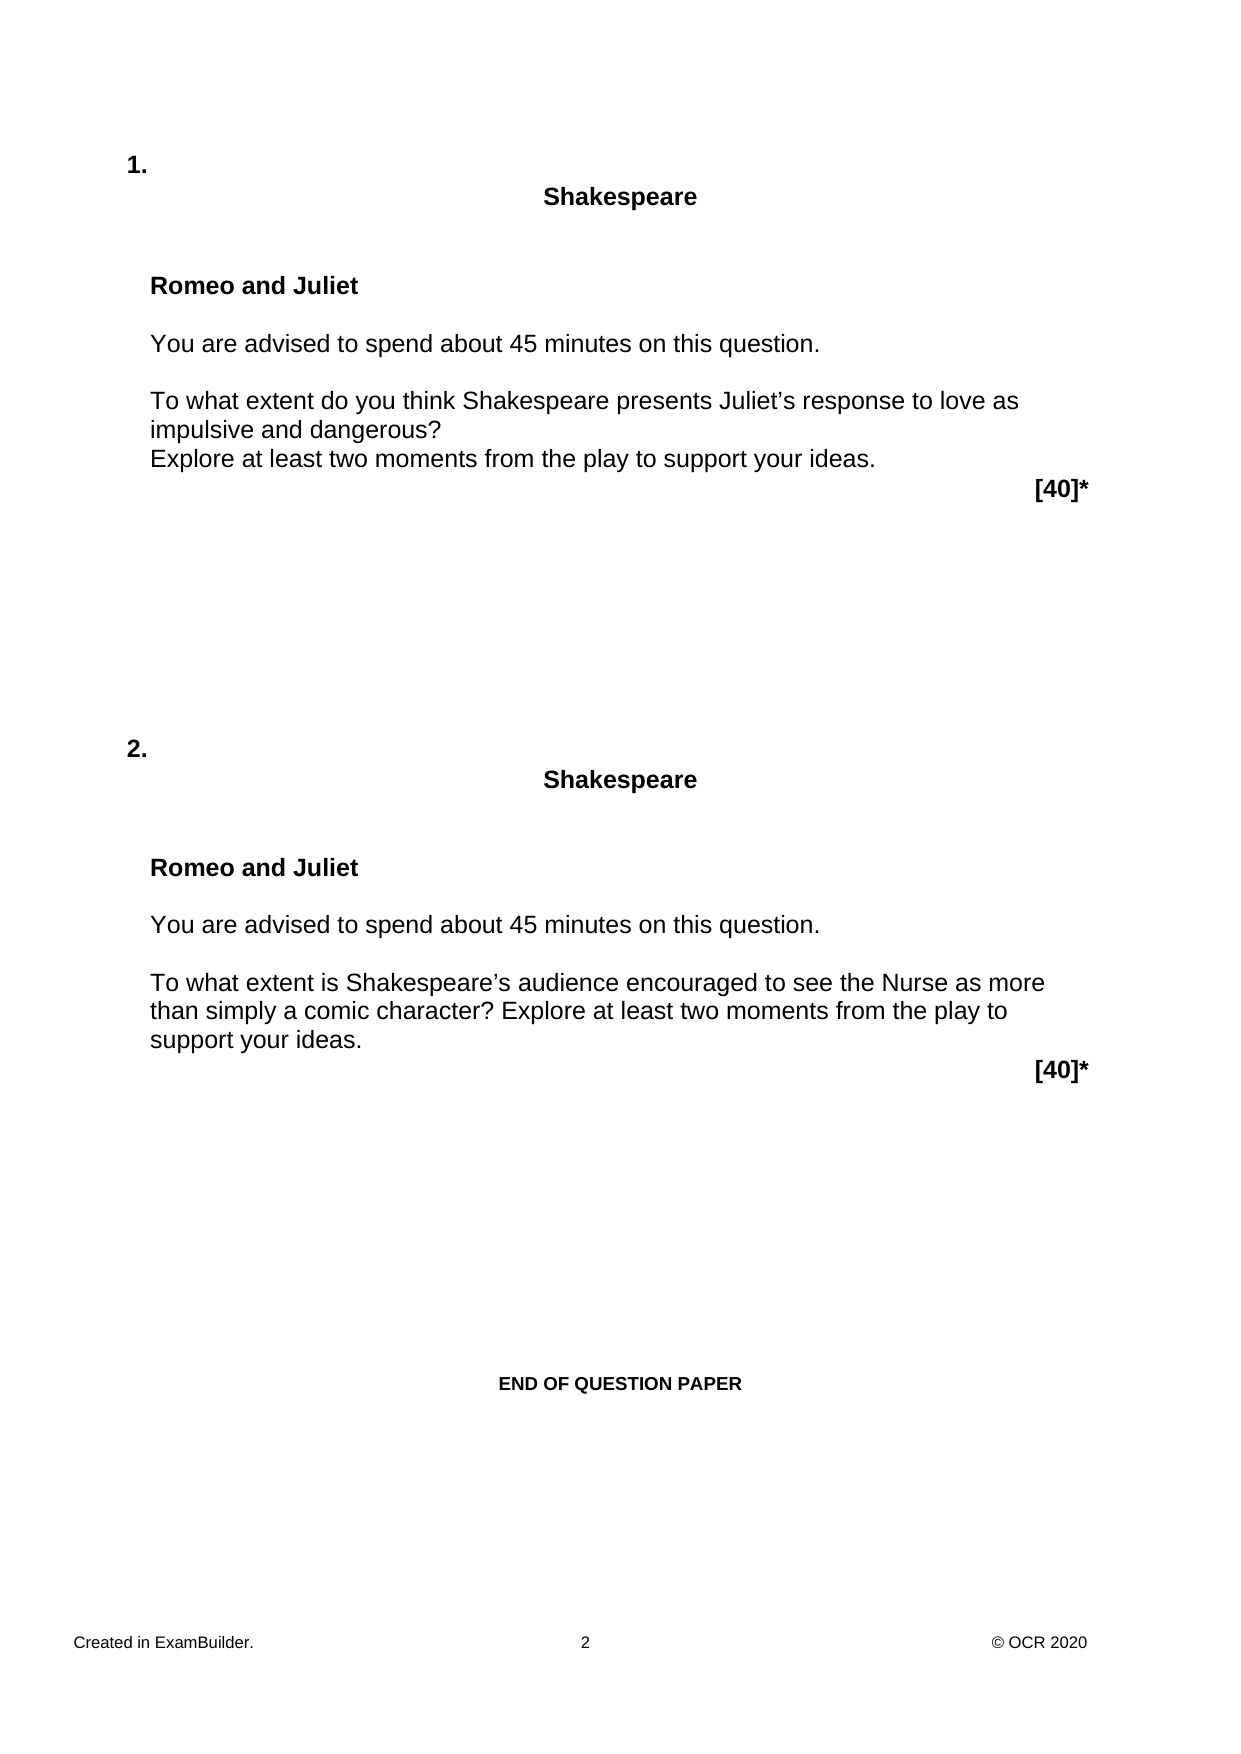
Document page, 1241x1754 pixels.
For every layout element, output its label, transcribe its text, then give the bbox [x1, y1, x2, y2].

text 1. [127, 150, 1090, 179]
text END OF QUESTION PAPER [150, 1373, 1090, 1395]
table_header Shakespeare [150, 179, 1090, 214]
table_header [40]* [150, 1054, 1090, 1086]
table_header Shakespeare [150, 763, 1090, 795]
text Romeo and Juliet You are advised to spend about 45 minutes on this question. To what extent do you think Shakespeare presents Juliet’s response to love as impulsive and dangerous? Explore at least two moments from the play to support your ideas. [127, 214, 1090, 472]
text Romeo and Juliet You are advised to spend about 45 minutes on this question. To what extent is Shakespeare’s audience encouraged to see the Nurse as more than simply a comic character? Explore at least two moments from the play to support your ideas. [127, 795, 1090, 1054]
table_header [40]* [150, 473, 1090, 504]
text 2. [127, 734, 1090, 763]
